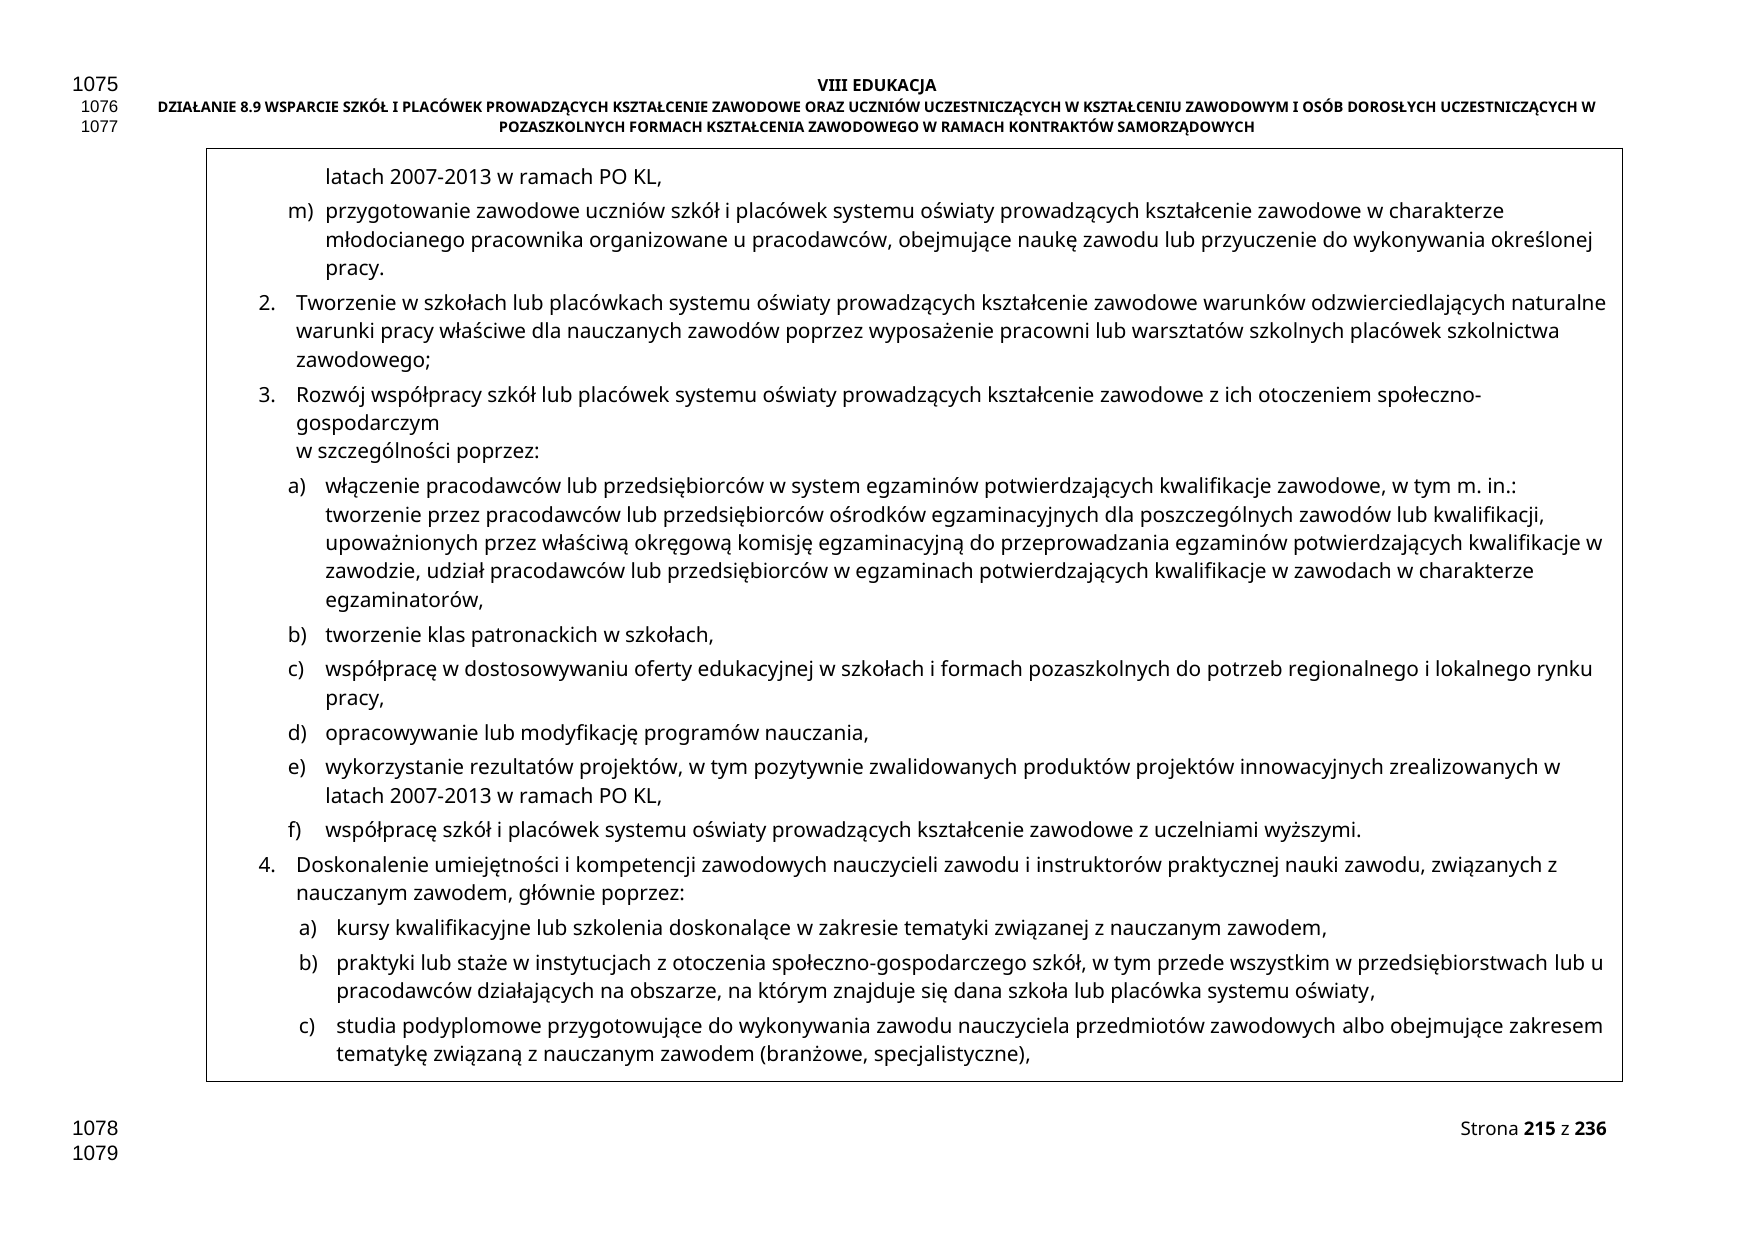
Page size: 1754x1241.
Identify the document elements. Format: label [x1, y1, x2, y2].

table_cell [207, 149, 1622, 1081]
